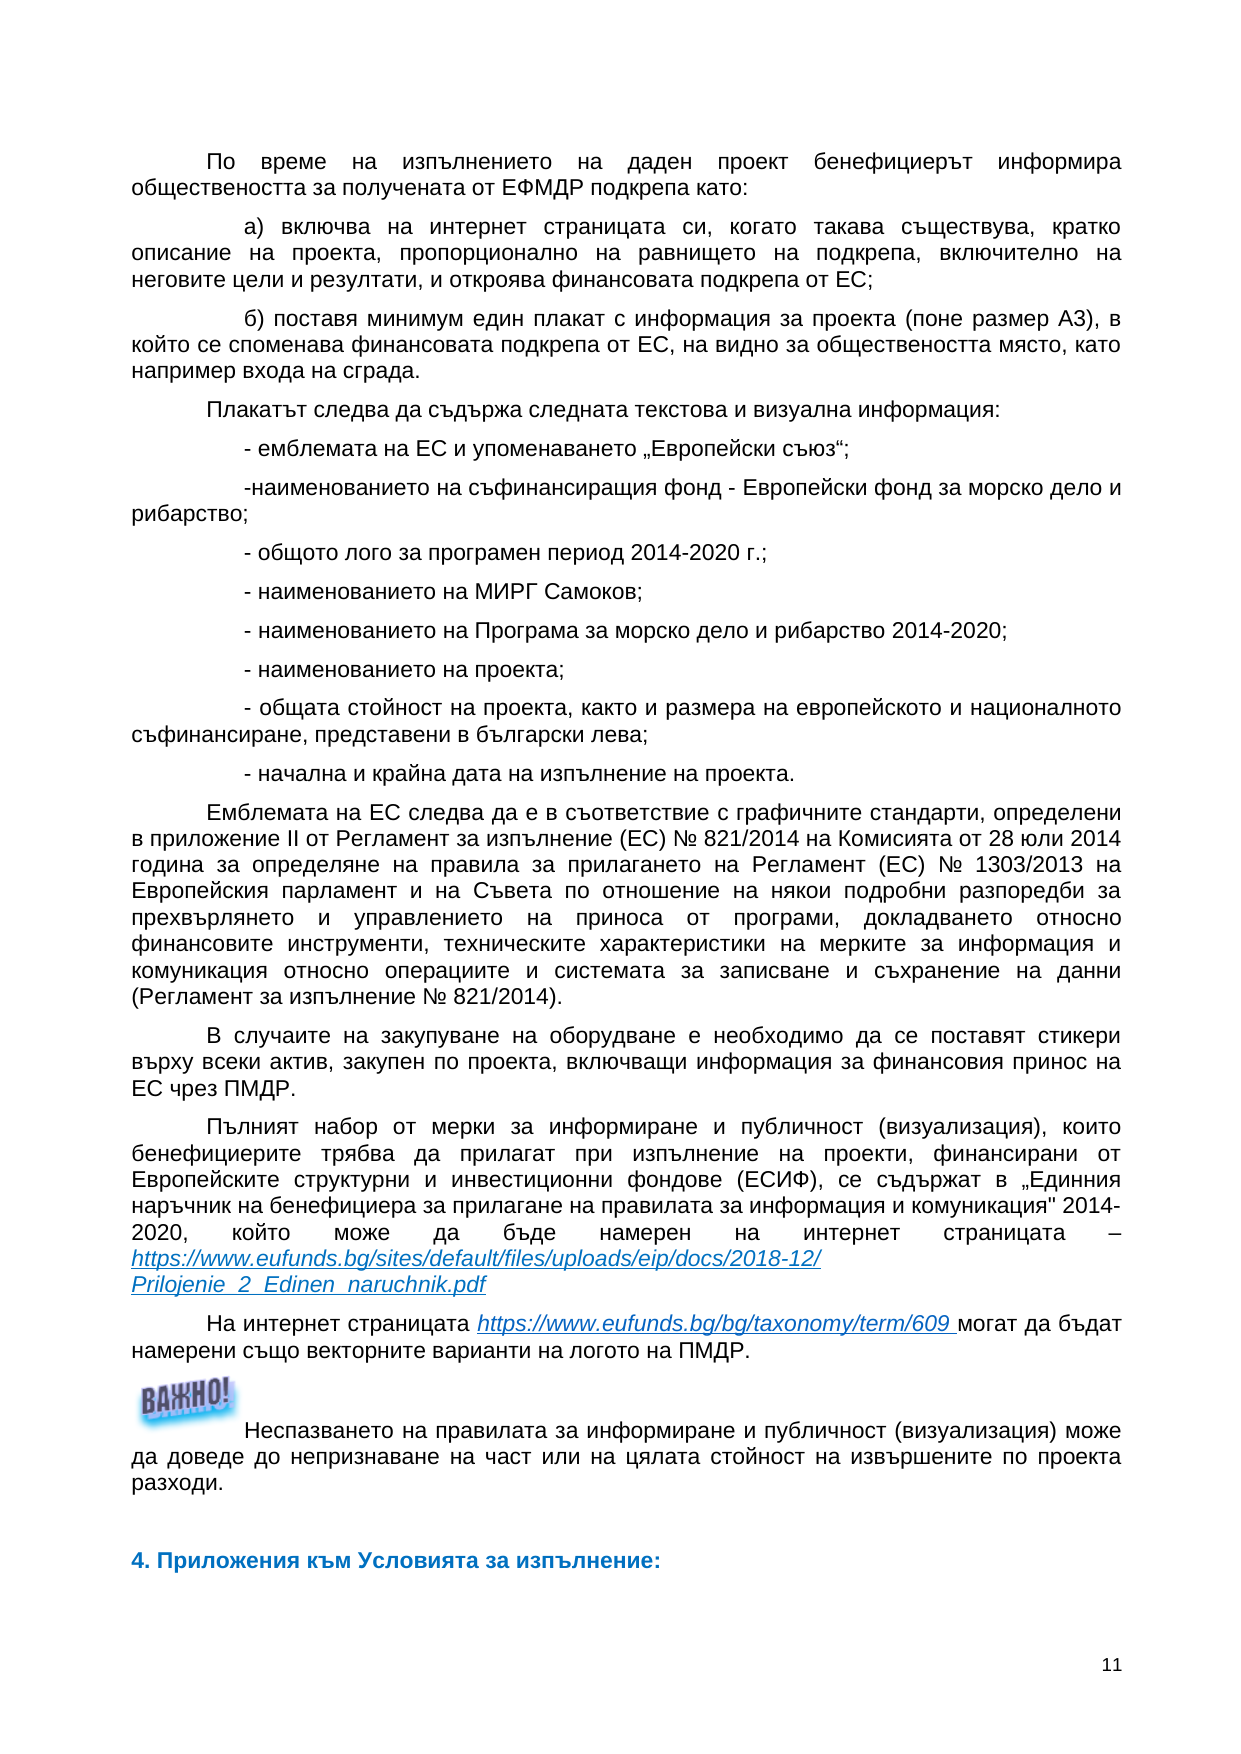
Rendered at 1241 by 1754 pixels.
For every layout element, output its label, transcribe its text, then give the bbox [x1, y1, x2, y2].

text 4. Приложения към Условията за изпълнение: [131, 1547, 1122, 1573]
text По време на изпълнението на даден проект бенефициерът информира обществеността за получената от ЕФМДР подкрепа като: [131, 148, 1122, 200]
text - общото лого за програмен период 2014-2020 г.; [131, 539, 1122, 565]
text - общата стойност на проекта, както и размера на европейското и националното съфинансиране, представени в български лева; [131, 694, 1122, 747]
text Пълният набор от мерки за информиране и публичност (визуализация), които бенефициерите трябва да прилагат при изпълнение на проекти, финансирани от Европейските структурни и инвестиционни фондове (ЕСИФ), се съдържат в „Единния наръчник на бенефициера за прилагане на правилата за информация и комуникация" 2014-2020, който може да бъде намерен на интернет страницата – https://www.eufunds.bg/sites/default/files/uploads/eip/docs/2018-12/Prilojenie_2_Edinen_naruchnik.pdf [131, 1113, 1122, 1298]
text - начална и крайна дата на изпълнение на проекта. [131, 759, 1122, 786]
text Емблемата на ЕС следва да е в съответствие с графичните стандарти, определени в приложение II от Регламент за изпълнение (ЕС) № 821/2014 на Комисията от 28 юли 2014 година за определяне на правила за прилагането на Регламент (ЕС) № 1303/2013 на Европейския парламент и на Съвета по отношение на някои подробни разпоредби за прехвърлянето и управлението на приноса от програми, докладването относно финансовите инструменти, техническите характеристики на мерките за информация и комуникация относно операциите и системата за записване и съхранение на данни (Регламент за изпълнение № 821/2014). [131, 798, 1122, 1009]
text б) поставя минимум един плакат с информация за проекта (поне размер А3), в който се споменава финансовата подкрепа от ЕС, на видно за обществеността място, като например входа на сграда. [131, 304, 1122, 383]
text Неспазването на правилата за информиране и публичност (визуализация) може да доведе до непризнаване на част или на цялата стойност на извършените по проекта разходи. [131, 1376, 1122, 1496]
text а) включва на интернет страницата си, когато такава съществува, кратко описание на проекта, пропорционално на равнището на подкрепа, включително на неговите цели и резултати, и откроява финансовата подкрепа от ЕС; [131, 213, 1122, 292]
text На интернет страницата https://www.eufunds.bg/bg/taxonomy/term/609 могат да бъдат намерени също векторните варианти на логото на ПМДР. [131, 1310, 1122, 1363]
text Плакатът следва да съдържа следната текстова и визуална информация: [131, 396, 1122, 422]
text - наименованието на МИРГ Самоков; [131, 578, 1122, 604]
text -наименованието на съфинансиращия фонд - Европейски фонд за морско дело и рибарство; [131, 474, 1122, 526]
text - емблемата на ЕС и упоменаването „Европейски съюз“; [131, 435, 1122, 461]
text - наименованието на проекта; [131, 656, 1122, 682]
text - наименованието на Програма за морско дело и рибарство 2014-2020; [131, 617, 1122, 643]
text В случаите на закупуване на оборудване е необходимо да се поставят стикери върху всеки актив, закупен по проекта, включващи информация за финансовия принос на ЕС чрез ПМДР. [131, 1022, 1122, 1101]
